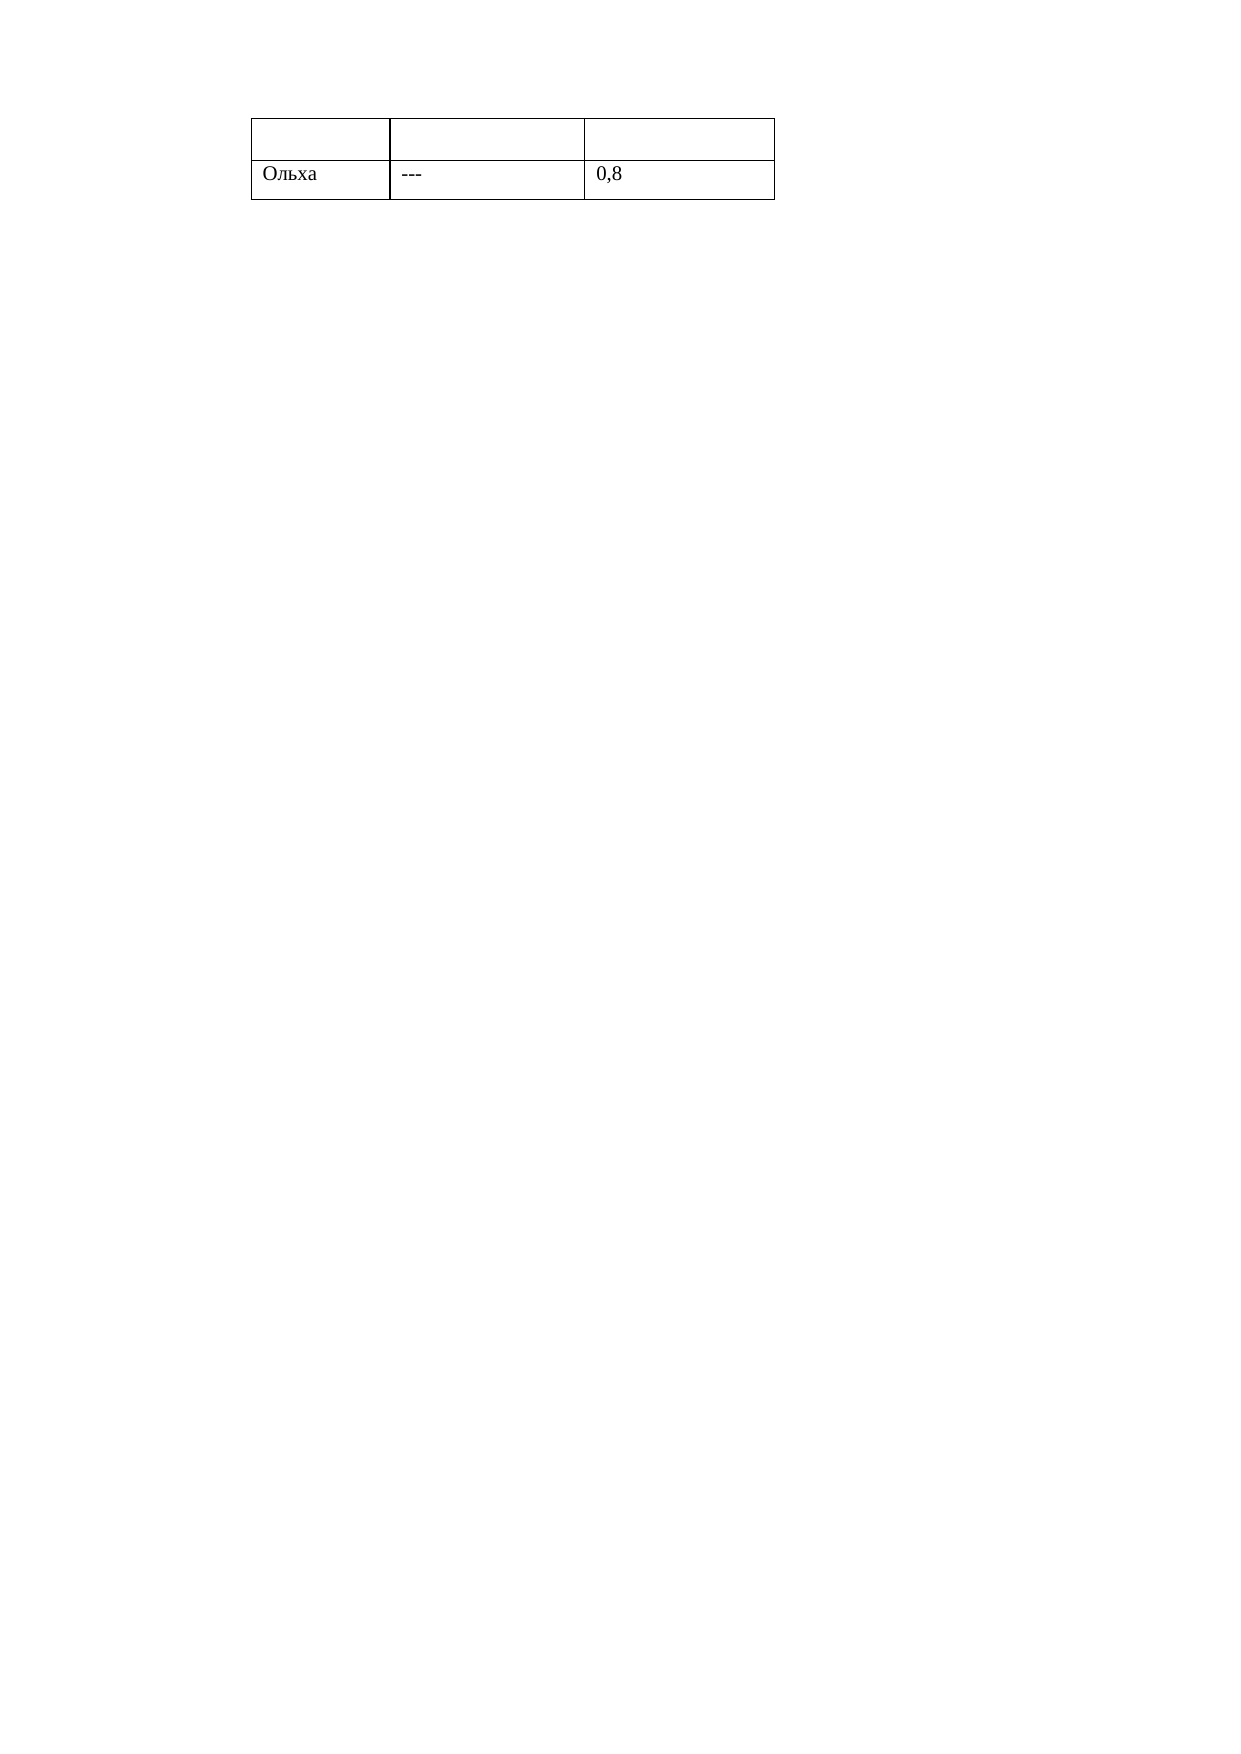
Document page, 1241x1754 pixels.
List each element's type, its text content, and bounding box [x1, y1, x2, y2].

table_cell 373 [391, 119, 584, 160]
table_cell 330 [585, 119, 774, 160]
table_cell 0,8 [585, 161, 774, 198]
table_cell Осина [252, 119, 389, 160]
table_cell Ольха [252, 161, 389, 198]
table_cell --- [391, 161, 584, 198]
